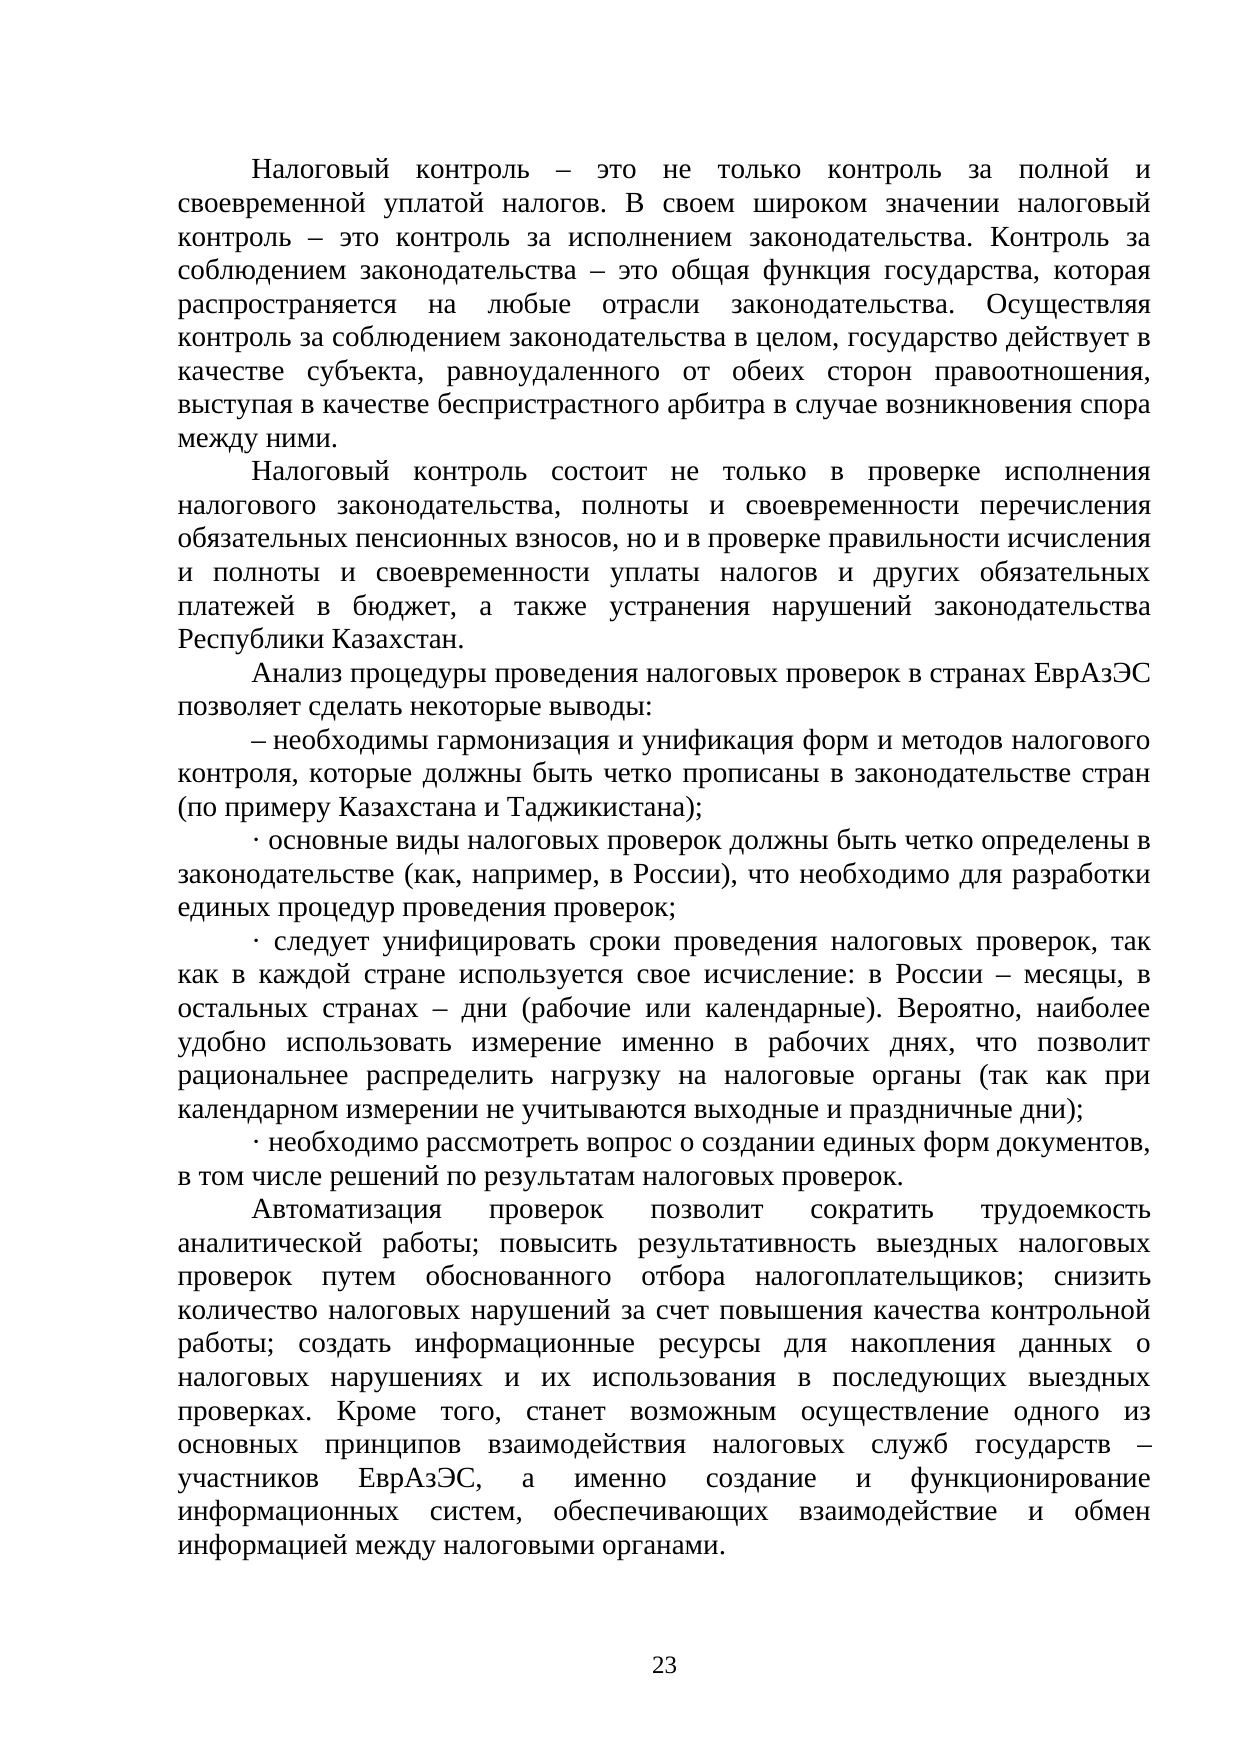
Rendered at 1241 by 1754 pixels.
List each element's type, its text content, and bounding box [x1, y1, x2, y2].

text · основные виды налоговых проверок должны быть четко определены в законодательстве (как, например, в России), что необходимо для разработки единых процедур проведения проверок; [177, 822, 1152, 923]
text · следует унифицировать сроки проведения налоговых проверок, так как в каждой стране используется свое исчисление: в России – месяцы, в остальных странах – дни (рабочие или календарные). Вероятно, наиболее удобно использовать измерение именно в рабочих днях, что позволит рациональнее распределить нагрузку на налоговые органы (так как при календарном измерении не учитываются выходные и праздничные дни); [177, 923, 1152, 1124]
text Налоговый контроль состоит не только в проверке исполнения налогового законодательства, полноты и своевременности перечисления обязательных пенсионных взносов, но и в проверке правильности исчисления и полноты и своевременности уплаты налогов и других обязательных платежей в бюджет, а также устранения нарушений законодательства Республики Казахстан. [177, 453, 1152, 655]
text Анализ процедуры проведения налоговых проверок в странах ЕврАзЭС позволяет сделать некоторые выводы: [177, 655, 1152, 722]
text · необходимо рассмотреть вопрос о создании единых форм документов, в том числе решений по результатам налоговых проверок. [177, 1124, 1152, 1191]
text – необходимы гармонизация и унификация форм и методов налогового контроля, которые должны быть четко прописаны в законодательстве стран (по примеру Казахстана и Таджикистана); [177, 722, 1152, 822]
text Налоговый контроль – это не только контроль за полной и своевременной уплатой налогов. В своем широком значении налоговый контроль – это контроль за исполнением законодательства. Контроль за соблюдением законодательства – это общая функция государства, которая распространяется на любые отрасли законодательства. Осуществляя контроль за соблюдением законодательства в целом, государство действует в качестве субъекта, равноудаленного от обеих сторон правоотношения, выступая в качестве беспристрастного арбитра в случае возникновения спора между ними. [177, 152, 1152, 453]
text Автоматизация проверок позволит сократить трудоемкость аналитической работы; повысить результативность выездных налоговых проверок путем обоснованного отбора налогоплательщиков; снизить количество налоговых нарушений за счет повышения качества контрольной работы; создать информационные ресурсы для накопления данных о налоговых нарушениях и их использования в последующих выездных проверках. Кроме того, станет возможным осуществление одного из основных принципов взаимодействия налоговых служб государств – участников ЕврАзЭС, а именно создание и функционирование информационных систем, обеспечивающих взаимодействие и обмен информацией между налоговыми органами. [177, 1191, 1152, 1560]
